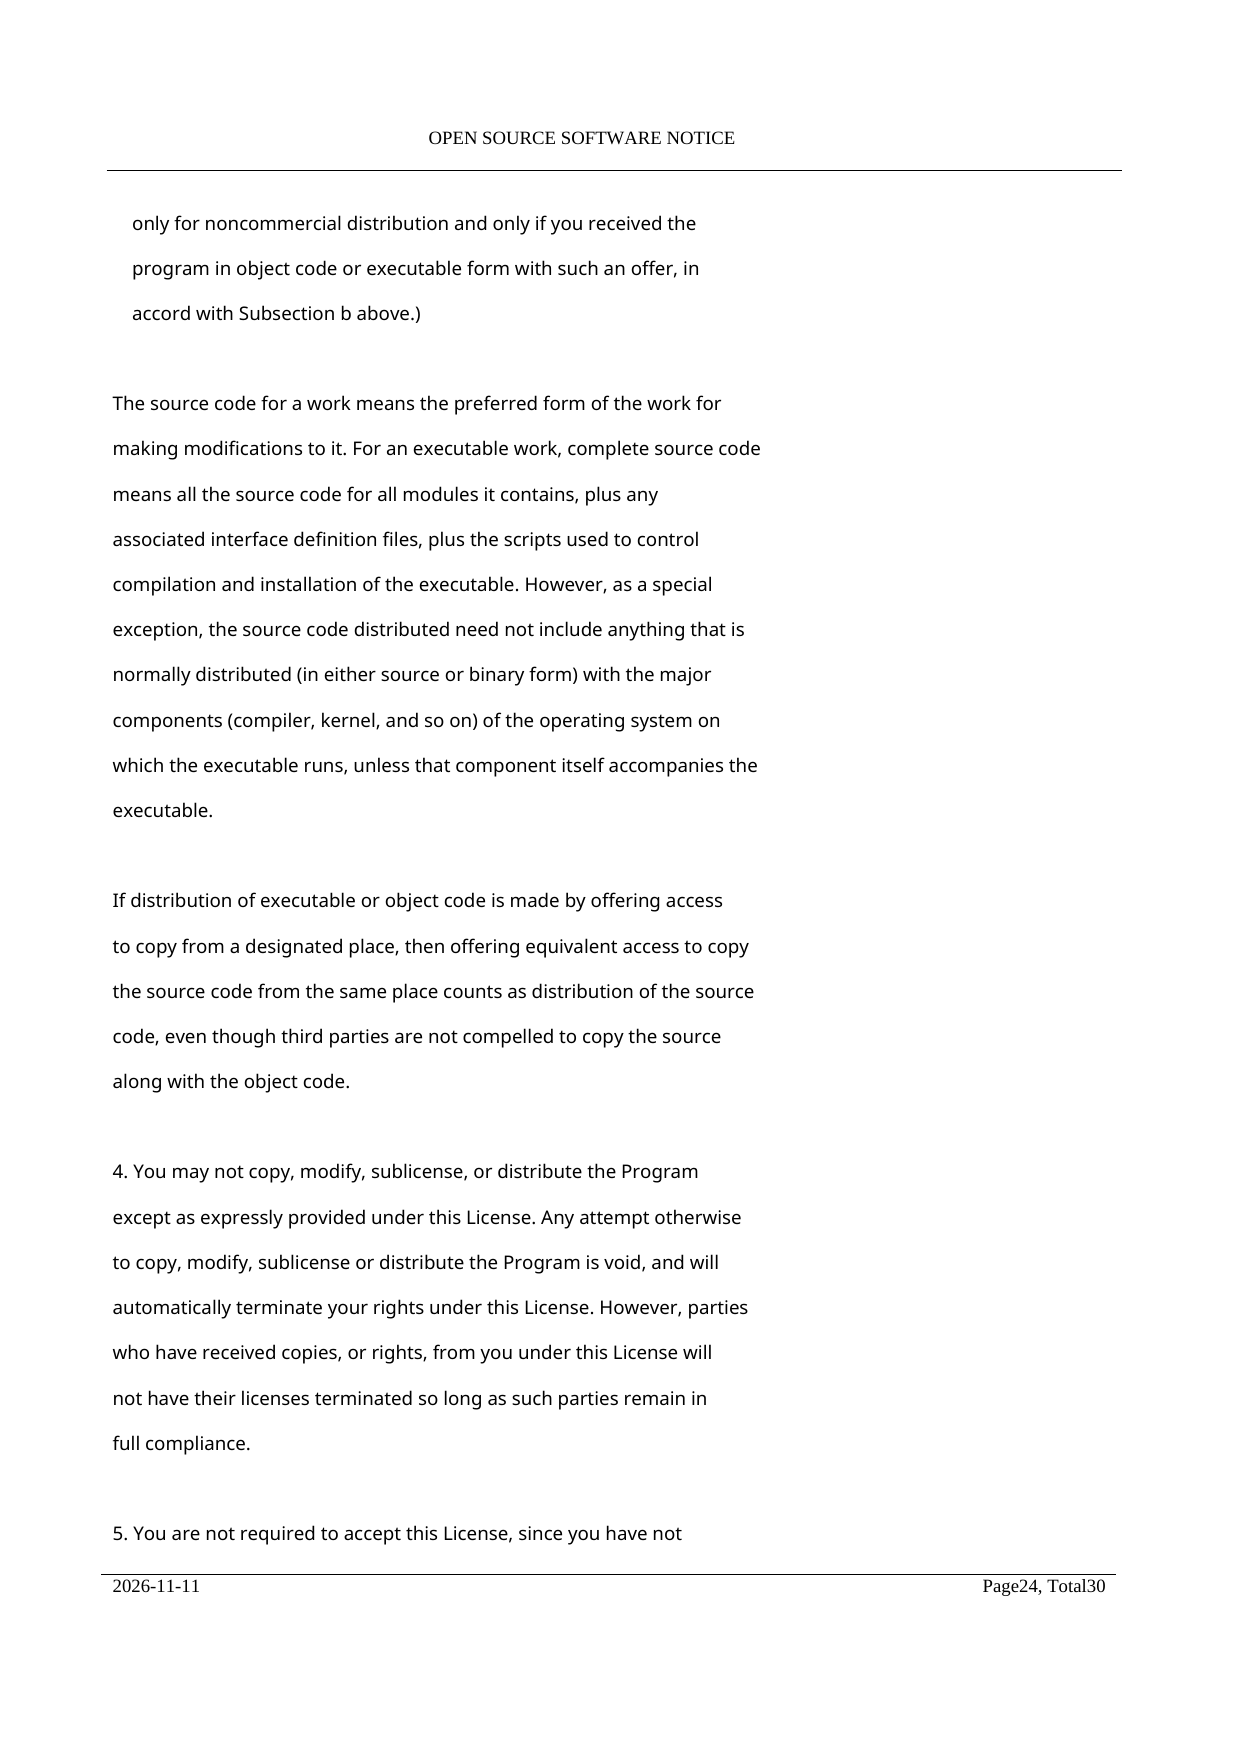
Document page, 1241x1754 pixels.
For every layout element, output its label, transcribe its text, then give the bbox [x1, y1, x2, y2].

text except as expressly provided under this License. Any attempt otherwise [112, 1201, 1128, 1233]
text executable. [112, 794, 1128, 826]
text 5. You are not required to accept this License, since you have not [112, 1517, 1128, 1549]
text means all the source code for all modules it contains, plus any [112, 477, 1128, 510]
text program in object code or executable form with such an offer, in [112, 252, 1128, 284]
text associated interface definition files, plus the scripts used to control [112, 523, 1128, 555]
text The source code for a work means the preferred form of the work for [112, 387, 1128, 419]
text normally distributed (in either source or binary form) with the major [112, 658, 1128, 691]
text only for noncommercial distribution and only if you received the [112, 206, 1128, 239]
text compilation and installation of the executable. However, as a special [112, 568, 1128, 600]
text 4. You may not copy, modify, sublicense, or distribute the Program [112, 1155, 1128, 1188]
text code, even though third parties are not compelled to copy the source [112, 1020, 1128, 1052]
text not have their licenses terminated so long as such parties remain in [112, 1381, 1128, 1414]
text who have received copies, or rights, from you under this License will [112, 1336, 1128, 1369]
text to copy, modify, sublicense or distribute the Program is void, and will [112, 1246, 1128, 1278]
text which the executable runs, unless that component itself accompanies the [112, 749, 1128, 781]
text automatically terminate your rights under this License. However, parties [112, 1291, 1128, 1323]
text accord with Subsection b above.) [112, 297, 1128, 329]
text If distribution of executable or object code is made by offering access [112, 884, 1128, 917]
text to copy from a designated place, then offering equivalent access to copy [112, 929, 1128, 962]
text making modifications to it. For an executable work, complete source code [112, 432, 1128, 465]
text exception, the source code distributed need not include anything that is [112, 613, 1128, 646]
text full compliance. [112, 1427, 1128, 1459]
text along with the object code. [112, 1065, 1128, 1098]
text components (compiler, kernel, and so on) of the operating system on [112, 703, 1128, 736]
text the source code from the same place counts as distribution of the source [112, 975, 1128, 1007]
